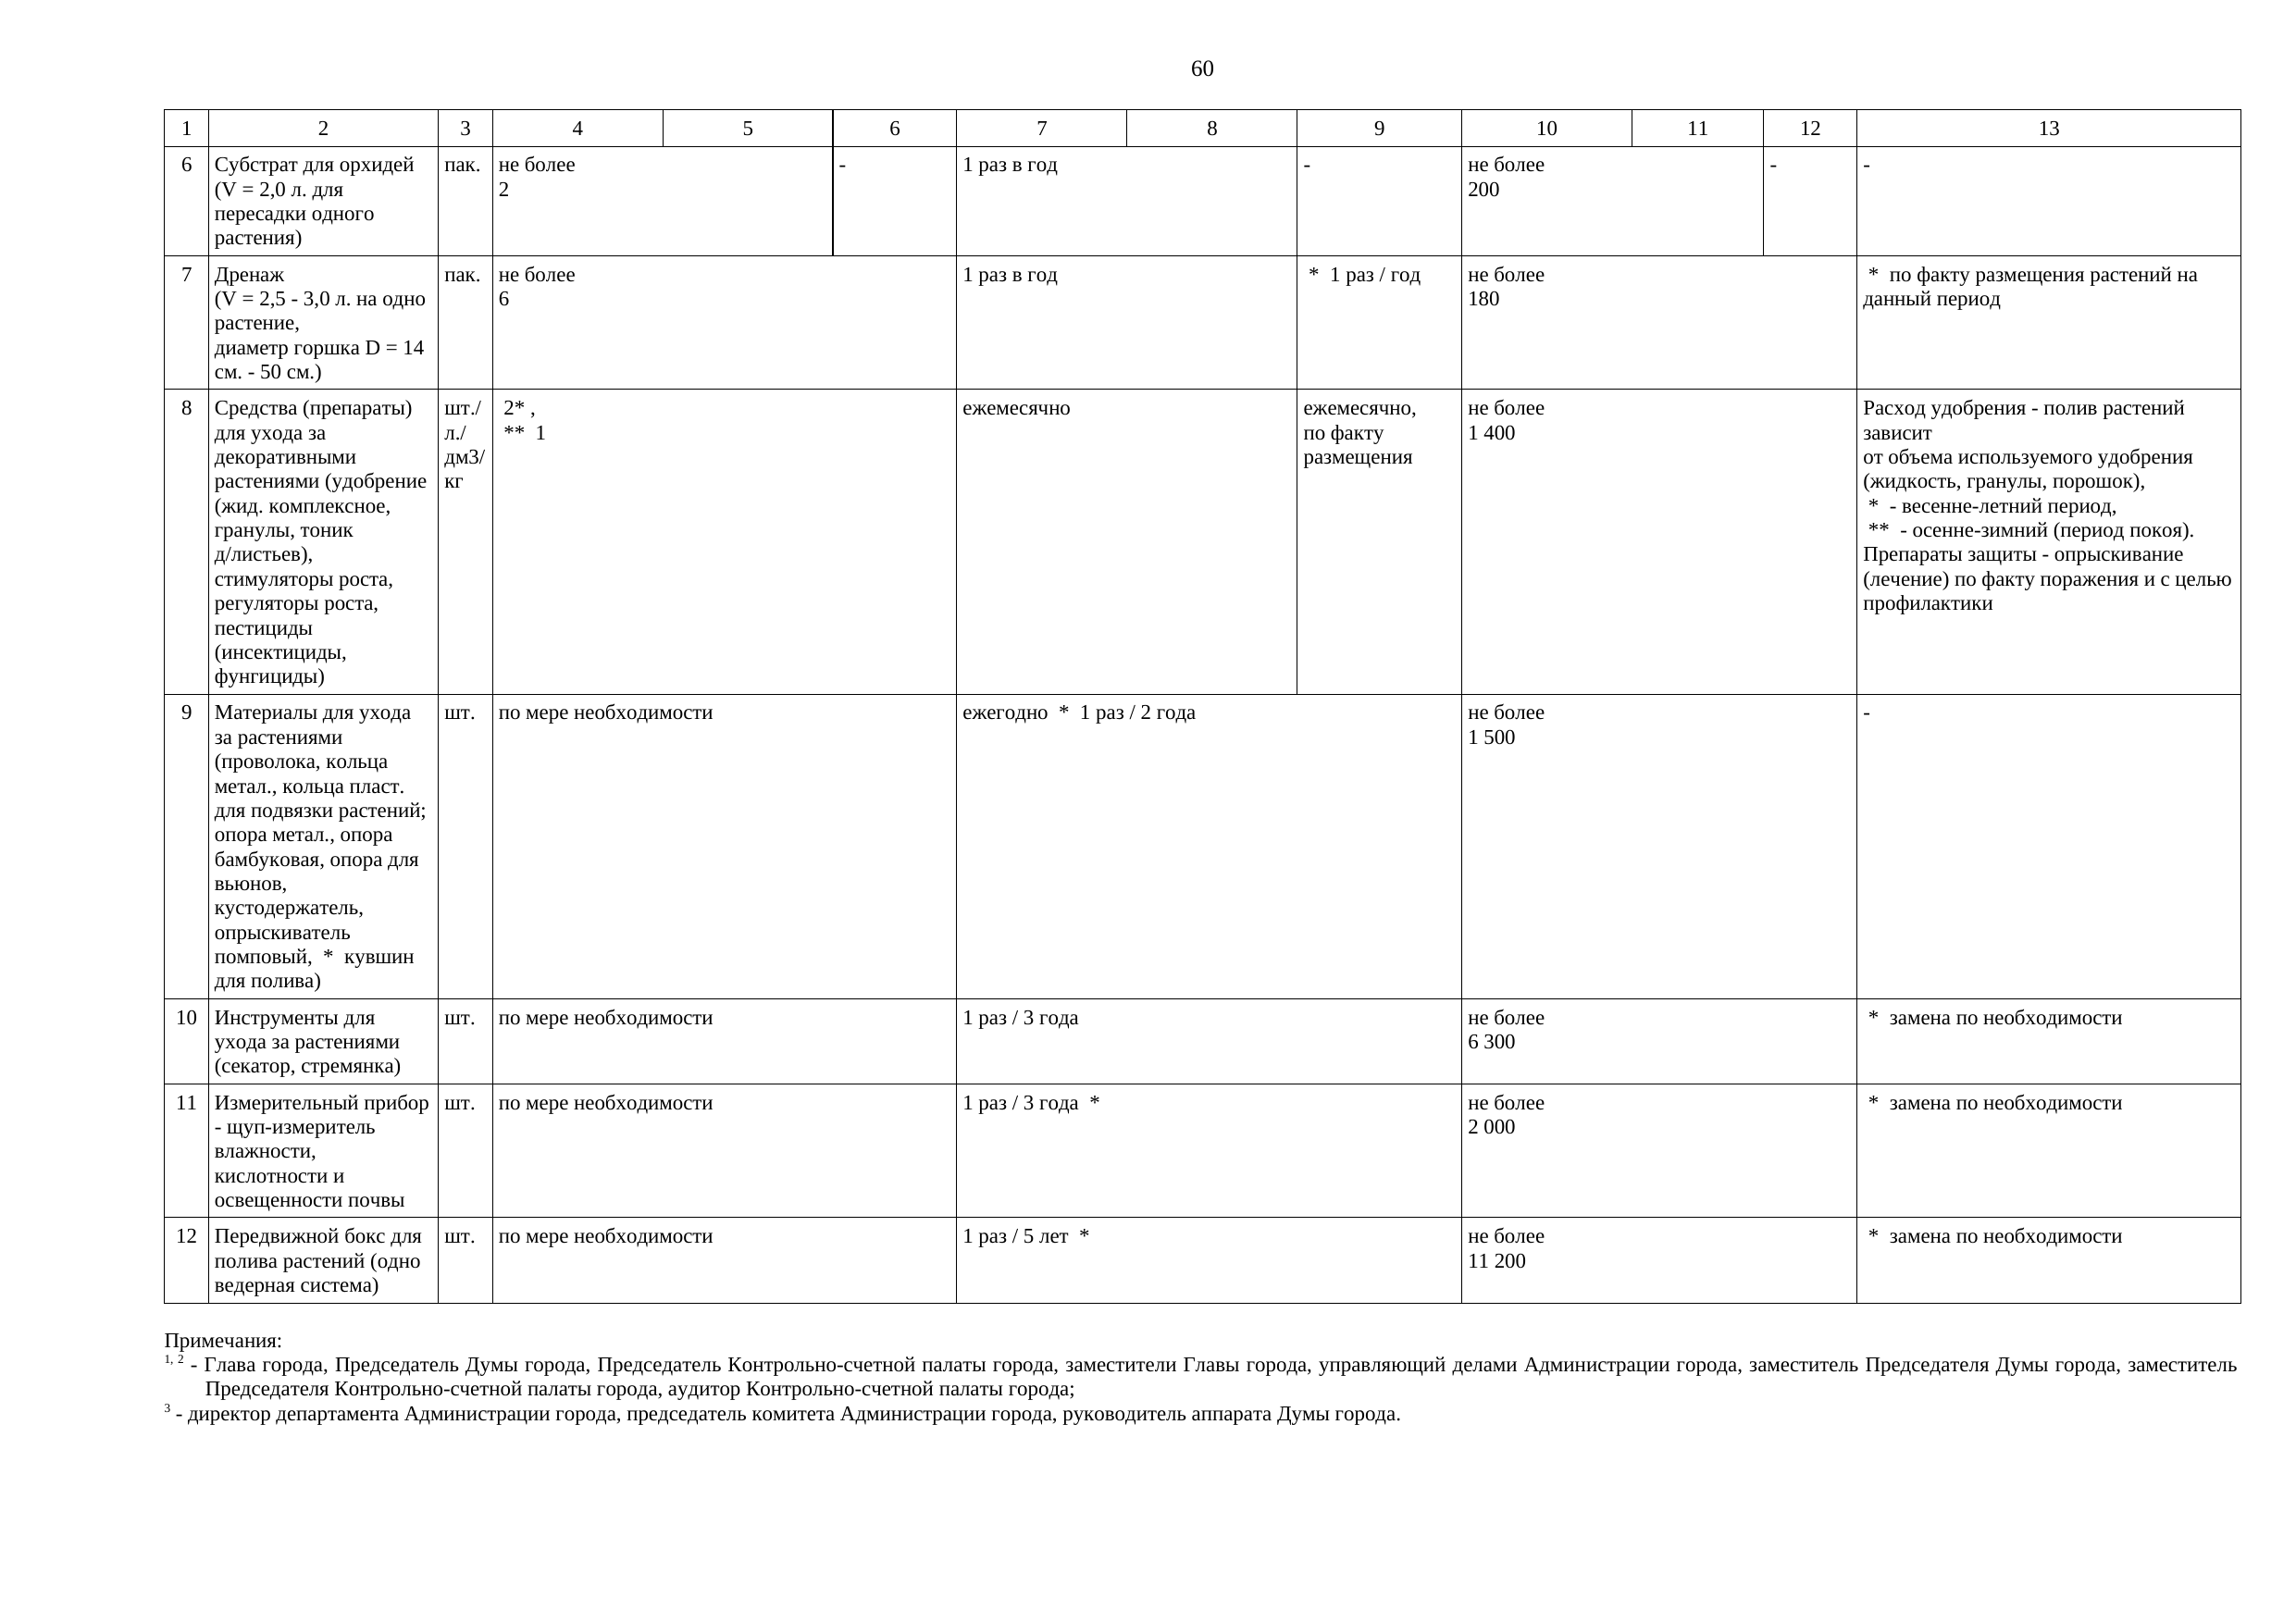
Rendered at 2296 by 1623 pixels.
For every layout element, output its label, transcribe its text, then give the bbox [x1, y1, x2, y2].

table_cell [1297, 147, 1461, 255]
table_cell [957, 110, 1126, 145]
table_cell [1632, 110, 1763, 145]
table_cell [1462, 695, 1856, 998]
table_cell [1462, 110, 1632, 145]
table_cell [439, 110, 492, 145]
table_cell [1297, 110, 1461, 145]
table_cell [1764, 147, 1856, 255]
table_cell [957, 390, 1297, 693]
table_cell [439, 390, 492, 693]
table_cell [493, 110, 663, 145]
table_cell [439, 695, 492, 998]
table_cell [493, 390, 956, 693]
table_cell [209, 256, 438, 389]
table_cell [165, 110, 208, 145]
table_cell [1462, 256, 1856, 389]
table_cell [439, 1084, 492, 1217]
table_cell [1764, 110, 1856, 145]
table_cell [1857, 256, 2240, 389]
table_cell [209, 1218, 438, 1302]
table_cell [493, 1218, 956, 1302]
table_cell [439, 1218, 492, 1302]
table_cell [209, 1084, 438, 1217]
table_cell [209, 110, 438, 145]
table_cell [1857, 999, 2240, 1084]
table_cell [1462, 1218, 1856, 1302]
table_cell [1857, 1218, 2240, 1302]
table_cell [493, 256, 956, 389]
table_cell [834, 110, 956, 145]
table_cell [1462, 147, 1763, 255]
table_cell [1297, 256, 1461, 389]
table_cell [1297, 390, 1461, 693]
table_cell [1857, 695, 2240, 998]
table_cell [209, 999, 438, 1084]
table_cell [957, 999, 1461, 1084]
text 3 - директор департамента Администрации города, председатель комитета Администрации города, руководитель аппарата Думы города. [164, 1401, 2240, 1425]
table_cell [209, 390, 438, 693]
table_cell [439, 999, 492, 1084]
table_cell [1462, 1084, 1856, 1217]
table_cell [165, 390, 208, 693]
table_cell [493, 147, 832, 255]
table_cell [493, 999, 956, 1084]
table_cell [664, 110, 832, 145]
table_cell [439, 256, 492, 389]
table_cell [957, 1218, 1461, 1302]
text 1, 2 - Глава города, Председатель Думы города, Председатель Контрольно-счетной палаты города, заместители Главы города, управляющий делами Администрации города, заместитель Председателя Думы города, заместитель Председателя Контрольно-счетной палаты города, аудитор Контрольно-счетной палаты города; [164, 1352, 2240, 1401]
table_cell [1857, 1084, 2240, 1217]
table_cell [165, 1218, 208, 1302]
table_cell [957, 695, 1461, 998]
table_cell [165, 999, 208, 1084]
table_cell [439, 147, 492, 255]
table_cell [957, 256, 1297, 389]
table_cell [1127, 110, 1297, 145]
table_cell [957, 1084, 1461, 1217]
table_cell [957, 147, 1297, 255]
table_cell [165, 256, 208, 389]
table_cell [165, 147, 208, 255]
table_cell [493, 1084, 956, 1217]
text Примечания: [164, 1328, 2240, 1352]
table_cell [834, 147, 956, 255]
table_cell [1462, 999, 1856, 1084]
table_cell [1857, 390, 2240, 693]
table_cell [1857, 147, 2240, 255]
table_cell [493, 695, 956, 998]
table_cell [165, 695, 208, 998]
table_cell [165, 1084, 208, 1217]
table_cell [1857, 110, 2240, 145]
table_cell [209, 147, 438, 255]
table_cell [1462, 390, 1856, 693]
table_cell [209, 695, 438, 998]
